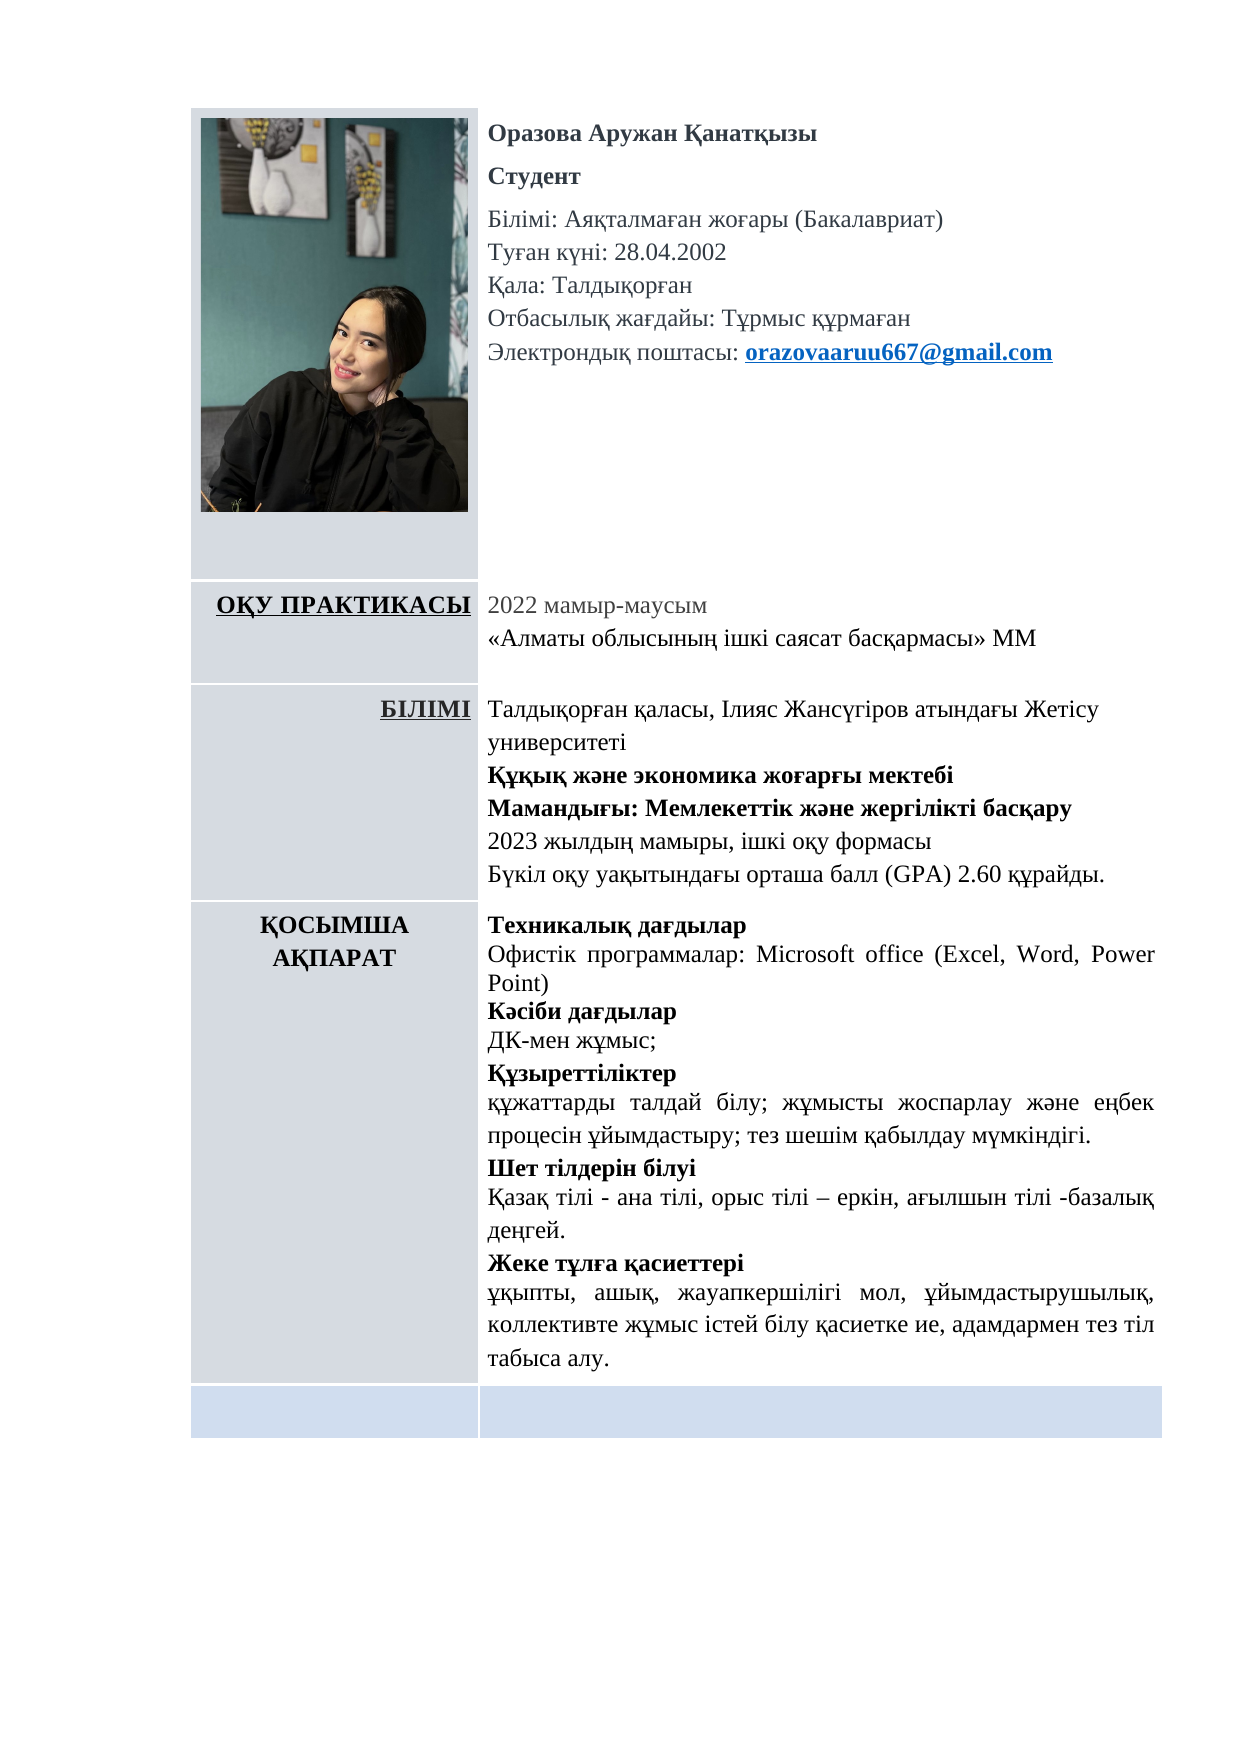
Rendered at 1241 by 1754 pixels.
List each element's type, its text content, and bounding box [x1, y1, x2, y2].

table_cell 2022 мамыр-маусым «Алматы облысының ішкі саясат басқармасы» ММ [480, 582, 1162, 683]
table_cell ҚОСЫМША АҚПАРАТ [191, 902, 478, 1383]
table_cell БІЛІМІ [191, 685, 478, 900]
table_header Оразова Аружан Қанатқызы Студент Білімі: Аяқталмаған жоғары (Бакалавриат) Туған күні: 28.04.2002 Қала: Талдықорған Отбасылық жағдайы: Тұрмыс құрмаған Электрондық поштасы: orazovaaruu667@gmail.com [480, 110, 1162, 579]
table_cell Техникалық дағдылар Офистік программалар: Microsoft office (Excel, Word, Power Point) Кәсіби дағдылар ДК-мен жұмыс; Құзыреттіліктер құжаттарды талдай білу; жұмысты жоспарлау және еңбек процесін ұйымдастыру; тез шешім қабылдау мүмкіндігі. Шет тілдерін білуі Қазақ тілі - ана тілі, орыс тілі – еркін, ағылшын тілі -базалық деңгей. Жеке тұлға қасиеттері ұқыпты, ашық, жауапкершілігі мол, ұйымдастырушылық, коллективте жұмыс істей білу қасиетке ие, адамдармен тез тіл табыса алу. [480, 902, 1162, 1383]
table_cell [191, 1386, 478, 1438]
table_cell Талдықорған қаласы, Ілияс Жансүгіров атындағы Жетісу университеті Құқық және экономика жоғарғы мектебі Мамандығы: Мемлекеттік және жергілікті басқару 2023 жылдың мамыры, ішкі оқу формасы Бүкіл оқу уақытындағы орташа балл (GPA) 2.60 құрайды. [480, 685, 1162, 900]
table_cell [480, 1386, 1162, 1438]
picture [200, 118, 468, 512]
table_header [191, 108, 478, 579]
table_cell ОҚУ ПРАКТИКАСЫ [191, 582, 478, 683]
